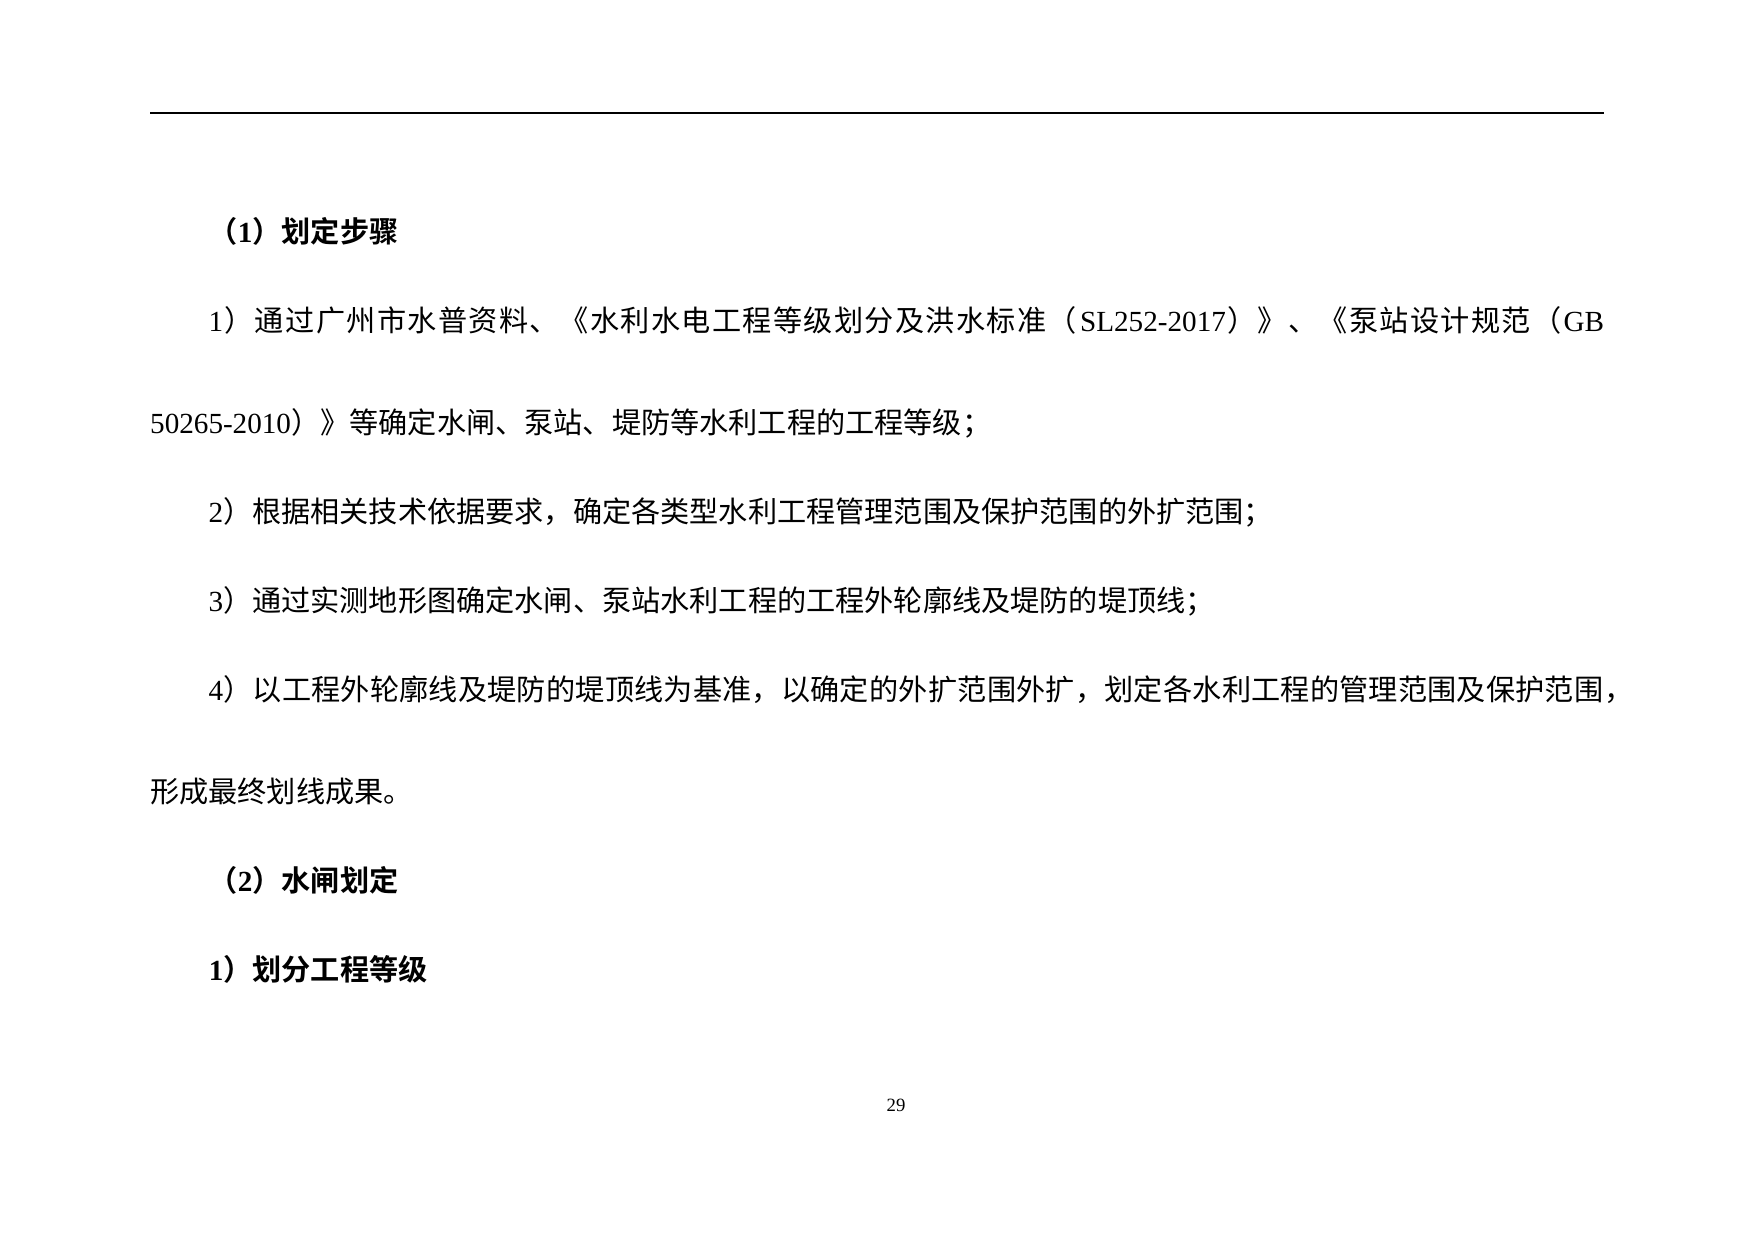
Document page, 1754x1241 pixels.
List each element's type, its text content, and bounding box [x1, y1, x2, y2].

text （1）划定步骤 [150, 196, 1604, 263]
text 1）划分工程等级 [150, 934, 1604, 1002]
text （2）水闸划定 [150, 845, 1604, 913]
text 1）通过广州市水普资料、《水利水电工程等级划分及洪水标准（SL252-2017）》、《泵站设计规范（GB 50265-2010）》等确定水闸、泵站、堤防等水利工程的工程等级； [150, 285, 1604, 454]
text 2）根据相关技术依据要求，确定各类型水利工程管理范围及保护范围的外扩范围； [150, 476, 1604, 543]
text 4）以工程外轮廓线及堤防的堤顶线为基准，以确定的外扩范围外扩，划定各水利工程的管理范围及保护范围，形成最终划线成果。 [150, 654, 1604, 823]
text 3）通过实测地形图确定水闸、泵站水利工程的工程外轮廓线及堤防的堤顶线； [150, 565, 1604, 633]
